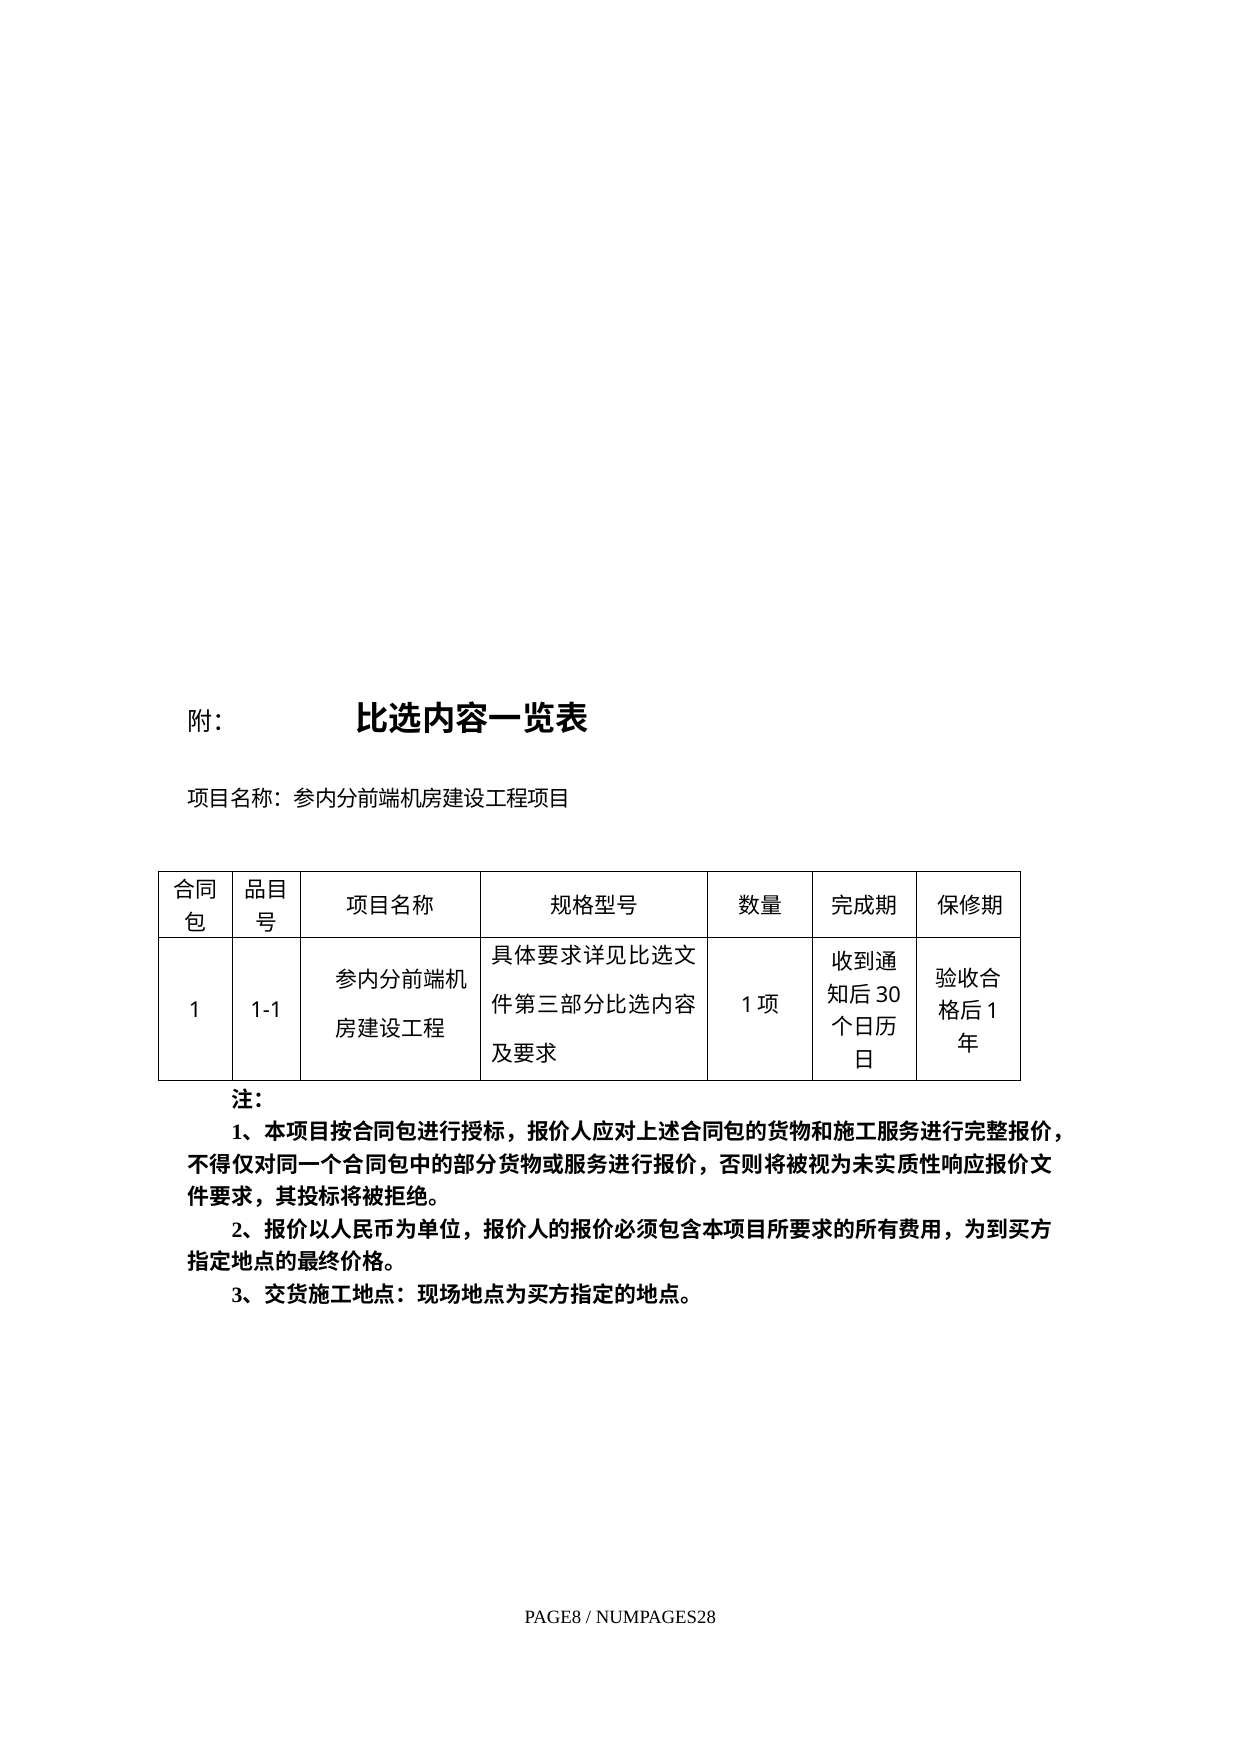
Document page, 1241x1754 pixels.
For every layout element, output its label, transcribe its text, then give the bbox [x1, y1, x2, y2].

text 2、报价以人民币为单位，报价人的报价必须包含本项目所要求的所有费用，为到买方指定地点的最终价格。 [187, 1211, 1053, 1276]
table_header 完成期 [813, 872, 916, 937]
text 3、交货施工地点：现场地点为买方指定的地点。 [187, 1276, 1053, 1309]
table_header 数量 [708, 872, 812, 937]
table_cell 1 [159, 938, 232, 1080]
table_header 项目名称 [301, 872, 480, 937]
table_cell 具体要求详见比选文件第三部分比选内容及要求 [481, 938, 707, 1080]
table_header 规格型号 [481, 872, 707, 937]
table_cell 参内分前端机房建设工程 [301, 938, 480, 1080]
table_cell 1-1 [233, 938, 300, 1080]
table_header 品目号 [233, 872, 300, 937]
text 1、本项目按合同包进行授标，报价人应对上述合同包的货物和施工服务进行完整报价，不得仅对同一个合同包中的部分货物或服务进行报价，否则将被视为未实质性响应报价文件要求，其投标将被拒绝。 [187, 1114, 1053, 1211]
text 注： [187, 1081, 1053, 1114]
text 附： 比选内容一览表 [187, 683, 1053, 748]
table_cell 收到通知后30 个日历日 [813, 938, 916, 1080]
table_header 保修期 [917, 872, 1020, 937]
table_cell 1项 [708, 938, 812, 1080]
text 项目名称：参内分前端机房建设工程项目 [187, 781, 1053, 813]
table_header 合同包 [159, 872, 232, 937]
table_cell 验收合格后1 年 [917, 938, 1020, 1080]
